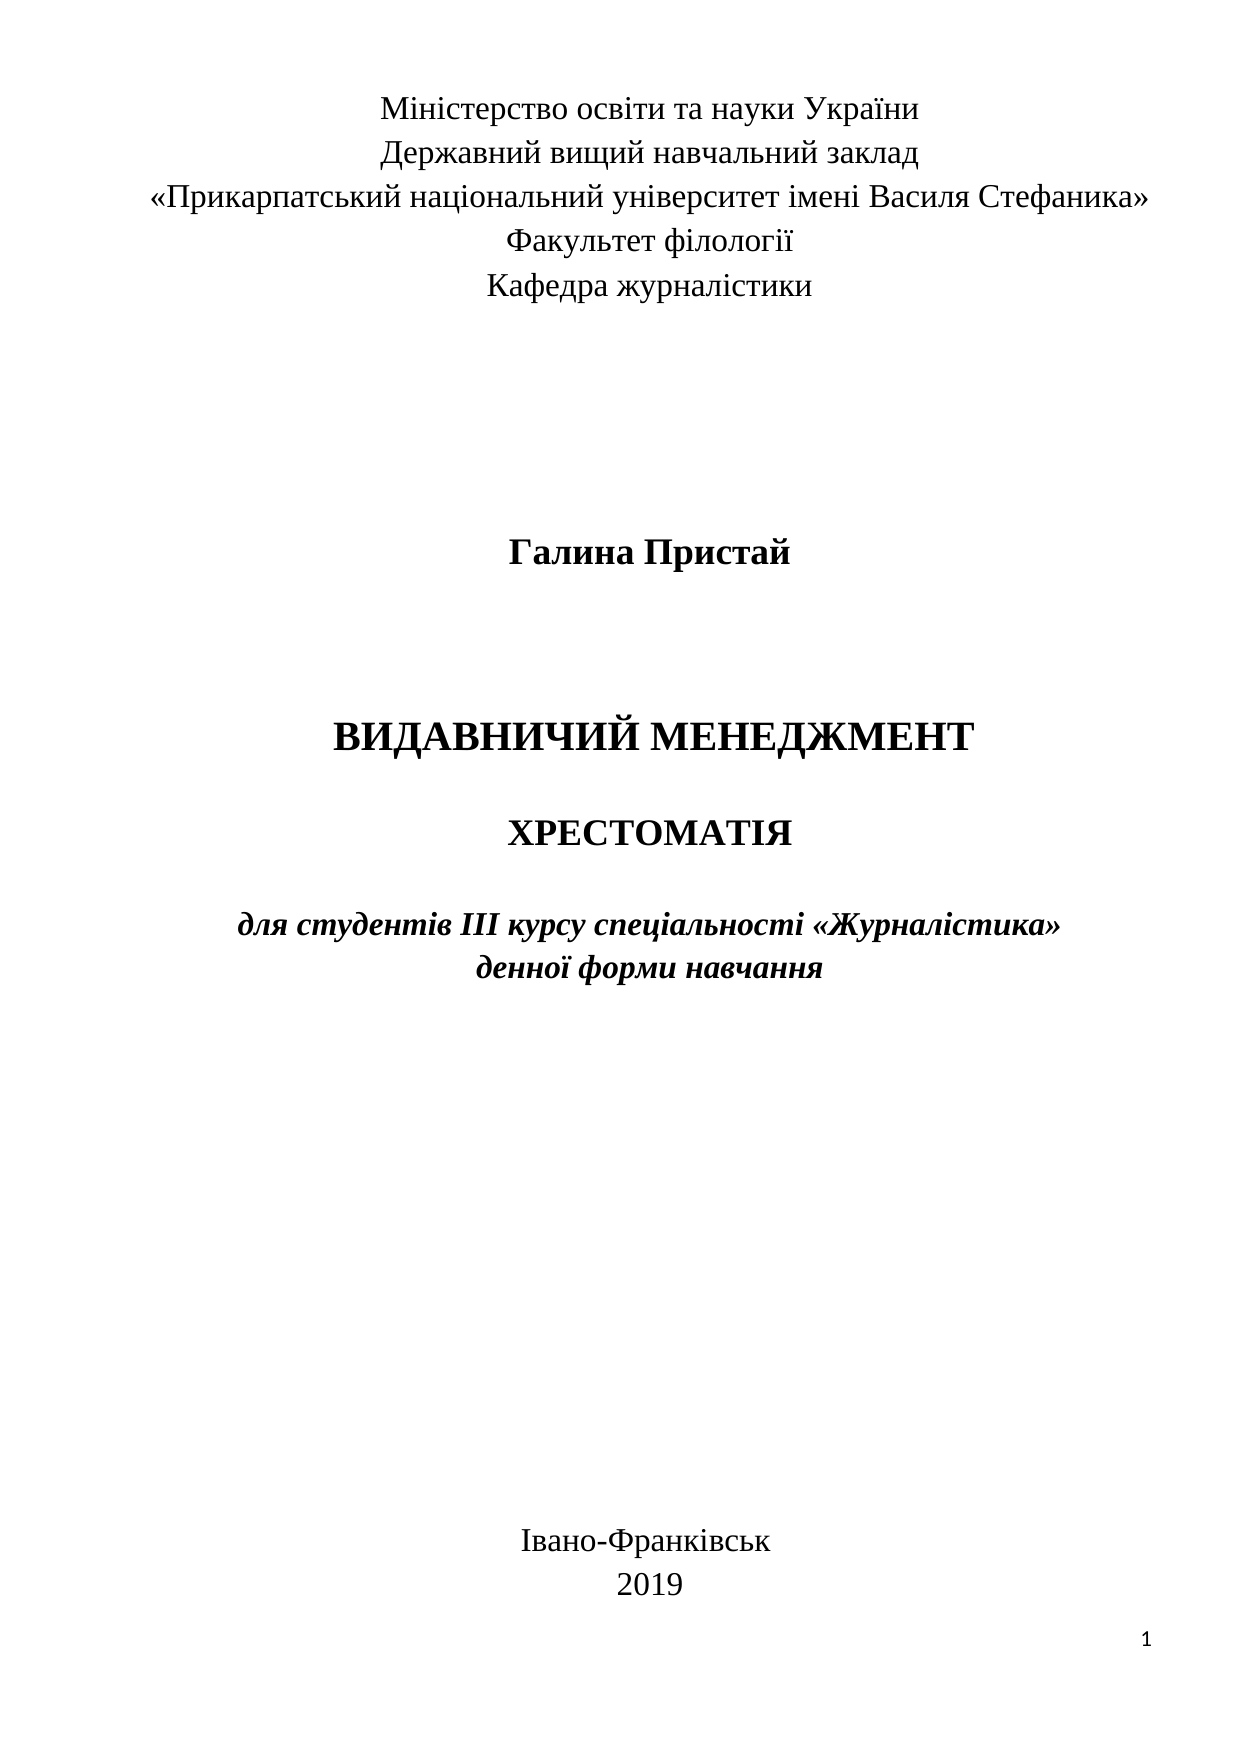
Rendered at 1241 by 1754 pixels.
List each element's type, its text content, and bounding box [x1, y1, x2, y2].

text для студентів ІІI курсу спеціальності «Журналістика» [148, 904, 1152, 942]
text Івано-Франківськ 2019 [148, 1521, 1152, 1603]
text Міністерство освіти та науки України [148, 88, 1152, 127]
text Кафедра журналістики [148, 265, 1152, 303]
text денної форми навчання [148, 948, 1152, 986]
text ХРЕСТОМАТІЯ [148, 810, 1152, 853]
text Факультет філології [148, 221, 1152, 259]
text «Прикарпатський національний університет імені Василя Стефаника» [148, 177, 1152, 215]
text Галина Пристай [148, 529, 1152, 572]
text ВИДАВНИЧИЙ МЕНЕДЖМЕНТ [148, 711, 1152, 759]
text Державний вищий навчальний заклад [148, 133, 1152, 171]
